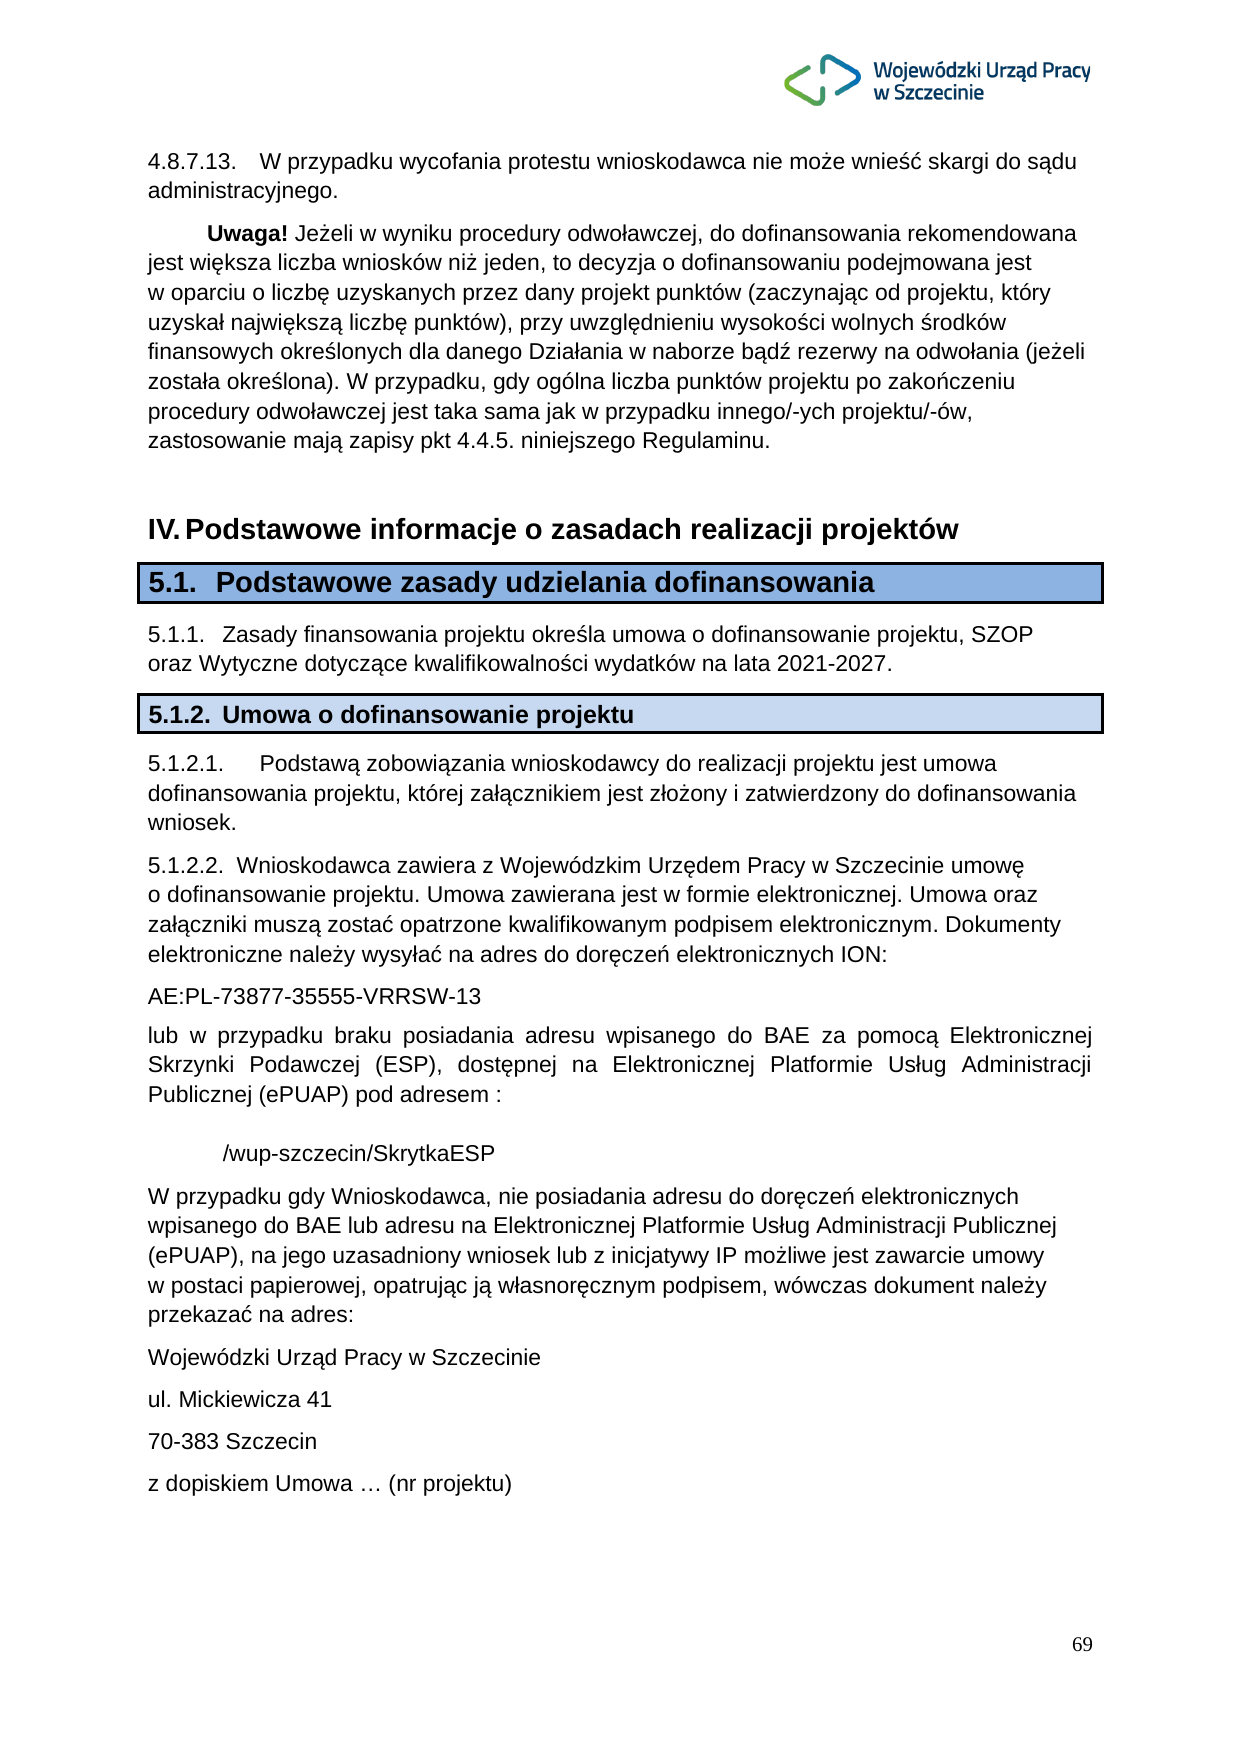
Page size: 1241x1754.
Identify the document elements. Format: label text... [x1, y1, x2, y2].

picture [784, 54, 1091, 106]
list Zasady finansowania projektu określa umowa o dofinansowanie projektu, SZOP oraz Wytyczne dotyczące kwalifikowalności wydatków na lata 2021-2027. [148, 621, 1092, 677]
list /wup-szczecin/SkrytkaESP [223, 1140, 1092, 1167]
text AE:PL-73877-35555-VRRSW-13 [148, 983, 1092, 1009]
text Podstawowe informacje o zasadach realizacji projektów [148, 512, 1092, 545]
list ul. Mickiewicza 41 [148, 1386, 1092, 1412]
text Uwaga! Jeżeli w wyniku procedury odwoławczej, do dofinansowania rekomendowana jest większa liczba wniosków niż jeden, to decyzja o dofinansowaniu podejmowana jest w oparciu o liczbę uzyskanych przez dany projekt punktów (zaczynając od projektu, który uzyskał największą liczbę punktów), przy uwzględnieniu wysokości wolnych środków finansowych określonych dla danego Działania w naborze bądź rezerwy na odwołania (jeżeli została określona). W przypadku, gdy ogólna liczba punktów projektu po zakończeniu procedury odwoławczej jest taka sama jak w przypadku innego/-ych projektu/-ów, zastosowanie mają zapisy pkt 4.4.5. niniejszego Regulaminu. [148, 219, 1092, 454]
text Podstawowe zasady udzielania dofinansowania [140, 565, 1101, 601]
list W przypadku wycofania protestu wnioskodawca nie może wnieść skargi do sądu administracyjnego. [148, 148, 1092, 204]
list W przypadku gdy Wnioskodawca, nie posiadania adresu do doręczeń elektronicznych wpisanego do BAE lub adresu na Elektronicznej Platformie Usług Administracji Publicznej (ePUAP), na jego uzasadniony wniosek lub z inicjatywy IP możliwe jest zawarcie umowy w postaci papierowej, opatrując ją własnoręcznym podpisem, wówczas dokument należy przekazać na adres: [148, 1183, 1092, 1328]
list 70-383 Szczecin [148, 1428, 1092, 1454]
list z dopiskiem Umowa … (nr projektu) [148, 1470, 1092, 1496]
text Umowa o dofinansowanie projektu [140, 696, 1101, 731]
list lub w przypadku braku posiadania adresu wpisanego do BAE za pomocą Elektronicznej Skrzynki Podawczej (ESP), dostępnej na Elektronicznej Platformie Usług Administracji Publicznej (ePUAP) pod adresem : [148, 1022, 1092, 1107]
list Wnioskodawca zawiera z Wojewódzkim Urzędem Pracy w Szczecinie umowę o dofinansowanie projektu. Umowa zawierana jest w formie elektronicznej. Umowa oraz załączniki muszą zostać opatrzone kwalifikowanym podpisem elektronicznym. Dokumenty elektroniczne należy wysyłać na adres do doręczeń elektronicznych ION: [148, 852, 1092, 967]
list Podstawą zobowiązania wnioskodawcy do realizacji projektu jest umowa dofinansowania projektu, której załącznikiem jest złożony i zatwierdzony do dofinansowania wniosek. [148, 750, 1092, 836]
list Wojewódzki Urząd Pracy w Szczecinie [148, 1343, 1092, 1370]
